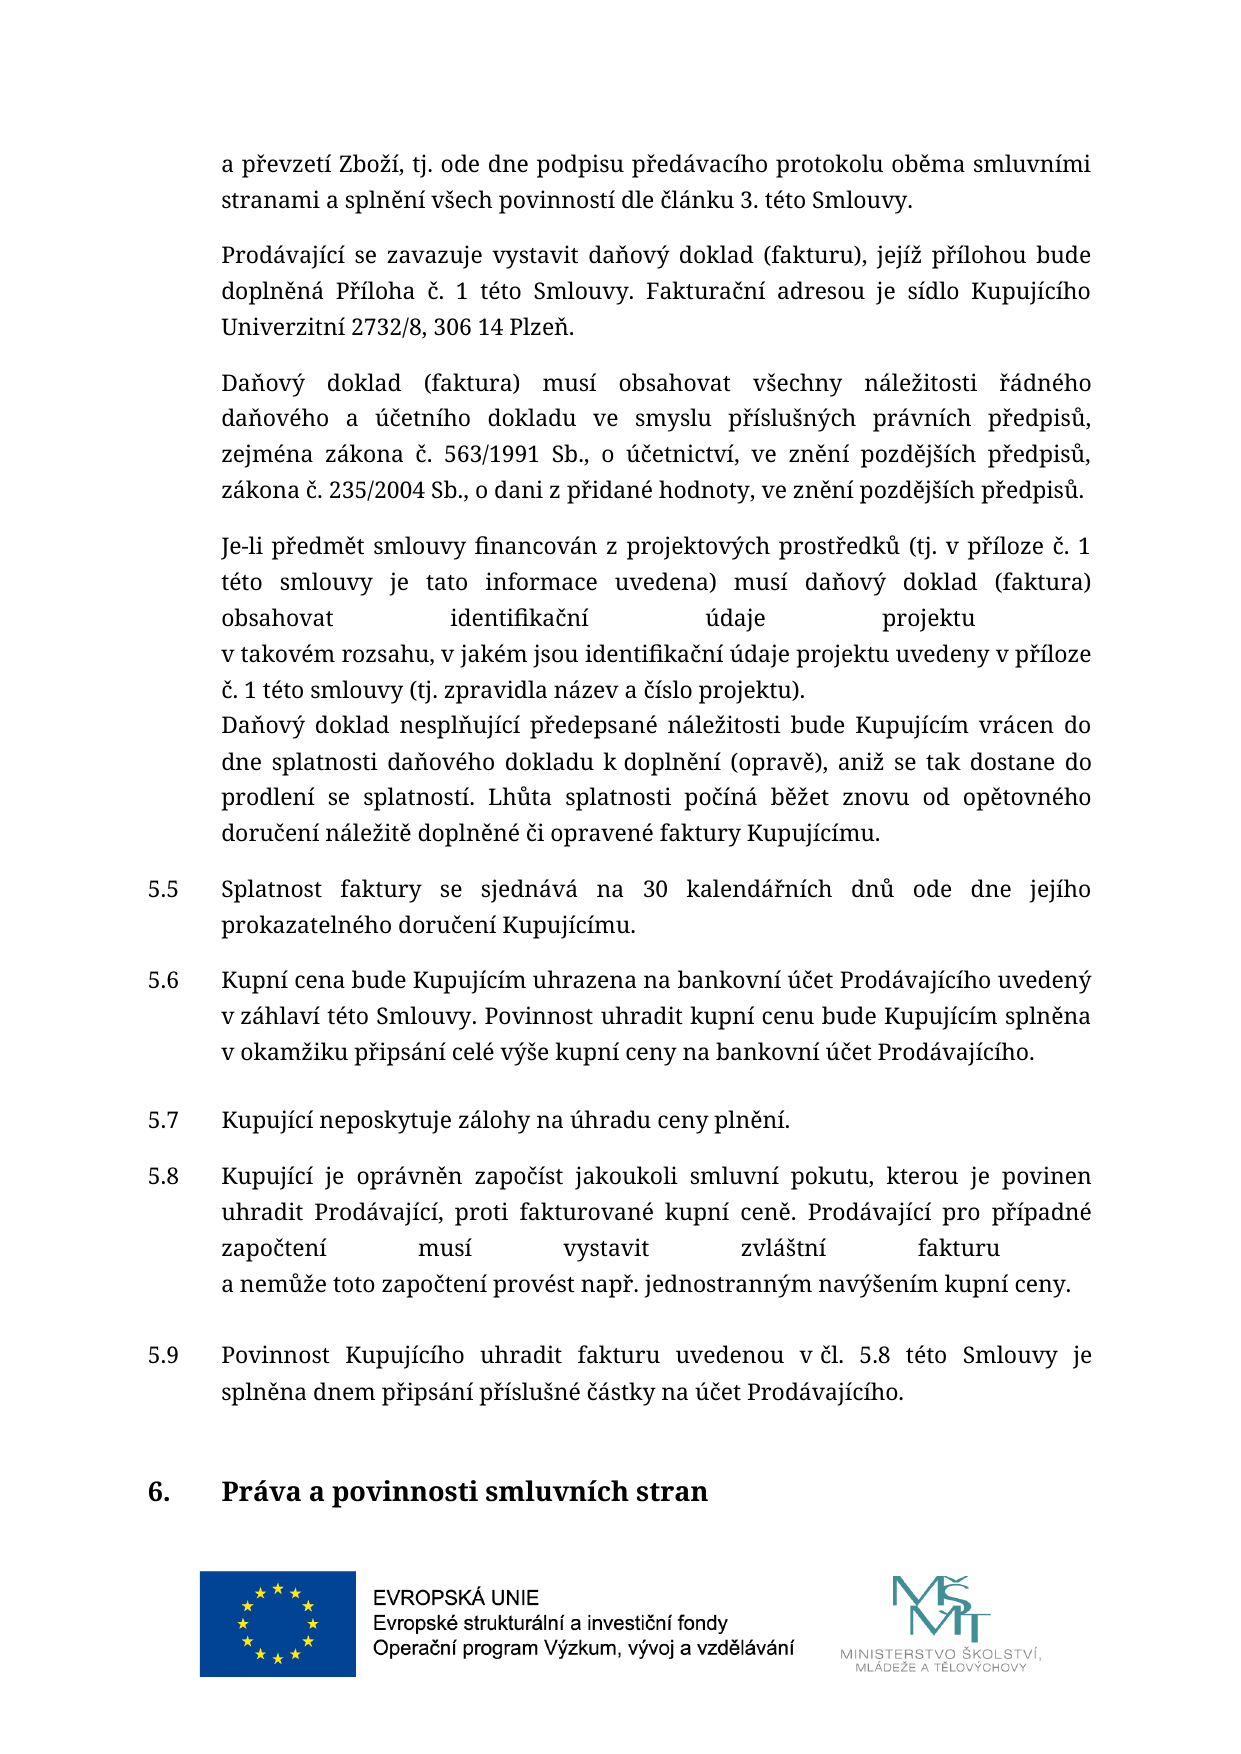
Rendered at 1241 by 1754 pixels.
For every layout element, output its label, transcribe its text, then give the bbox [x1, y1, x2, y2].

text 5.9 Povinnost Kupujícího uhradit fakturu uvedenou v čl. 5.8 této Smlouvy je splněna dnem připsání příslušné částky na účet Prodávajícího. [148, 1339, 1093, 1407]
text Daňový doklad nesplňující předepsané náležitosti bude Kupujícím vrácen do dne splatnosti daňového dokladu k doplnění (opravě), aniž se tak dostane do prodlení se splatností. Lhůta splatnosti počíná běžet znovu od opětovného doručení náležitě doplněné či opravené faktury Kupujícímu. [221, 709, 1093, 848]
picture [147, 1518, 1093, 1729]
text Daňový doklad (faktura) musí obsahovat všechny náležitosti řádného daňového a účetního dokladu ve smyslu příslušných právních předpisů, zejména zákona č. 563/1991 Sb., o účetnictví, ve znění pozdějších předpisů, zákona č. 235/2004 Sb., o dani z přidané hodnoty, ve znění pozdějších předpisů. [221, 366, 1093, 506]
text Prodávající se zavazuje vystavit daňový doklad (fakturu), jejíž přílohou bude doplněná Příloha č. 1 této Smlouvy. Fakturační adresou je sídlo Kupujícího Univerzitní 2732/8, 306 14 Plzeň. [221, 239, 1093, 342]
text 5.8 Kupující je oprávněn započíst jakoukoli smluvní pokutu, kterou je povinen uhradit Prodávající, proti fakturované kupní ceně. Prodávající pro případné započtení musí vystavit zvláštní fakturu a nemůže toto započtení provést např. jednostranným navýšením kupní ceny. [148, 1160, 1093, 1299]
text 5.6 Kupní cena bude Kupujícím uhrazena na bankovní účet Prodávajícího uvedený v záhlaví této Smlouvy. Povinnost uhradit kupní cenu bude Kupujícím splněna v okamžiku připsání celé výše kupní ceny na bankovní účet Prodávajícího. [148, 964, 1093, 1067]
text Je-li předmět smlouvy financován z projektových prostředků (tj. v příloze č. 1 této smlouvy je tato informace uvedena) musí daňový doklad (faktura) obsahovat identifikační údaje projektu v takovém rozsahu, v jakém jsou identifikační údaje projektu uvedeny v příloze č. 1 této smlouvy (tj. zpravidla název a číslo projektu). [221, 530, 1093, 705]
text 5.7 Kupující neposkytuje zálohy na úhradu ceny plnění. [148, 1104, 1093, 1136]
text 6. Práva a povinnosti smluvních stran [148, 1472, 1093, 1509]
text 5.5 Splatnost faktury se sjednává na 30 kalendářních dnů ode dne jejího prokazatelného doručení Kupujícímu. [148, 873, 1093, 940]
